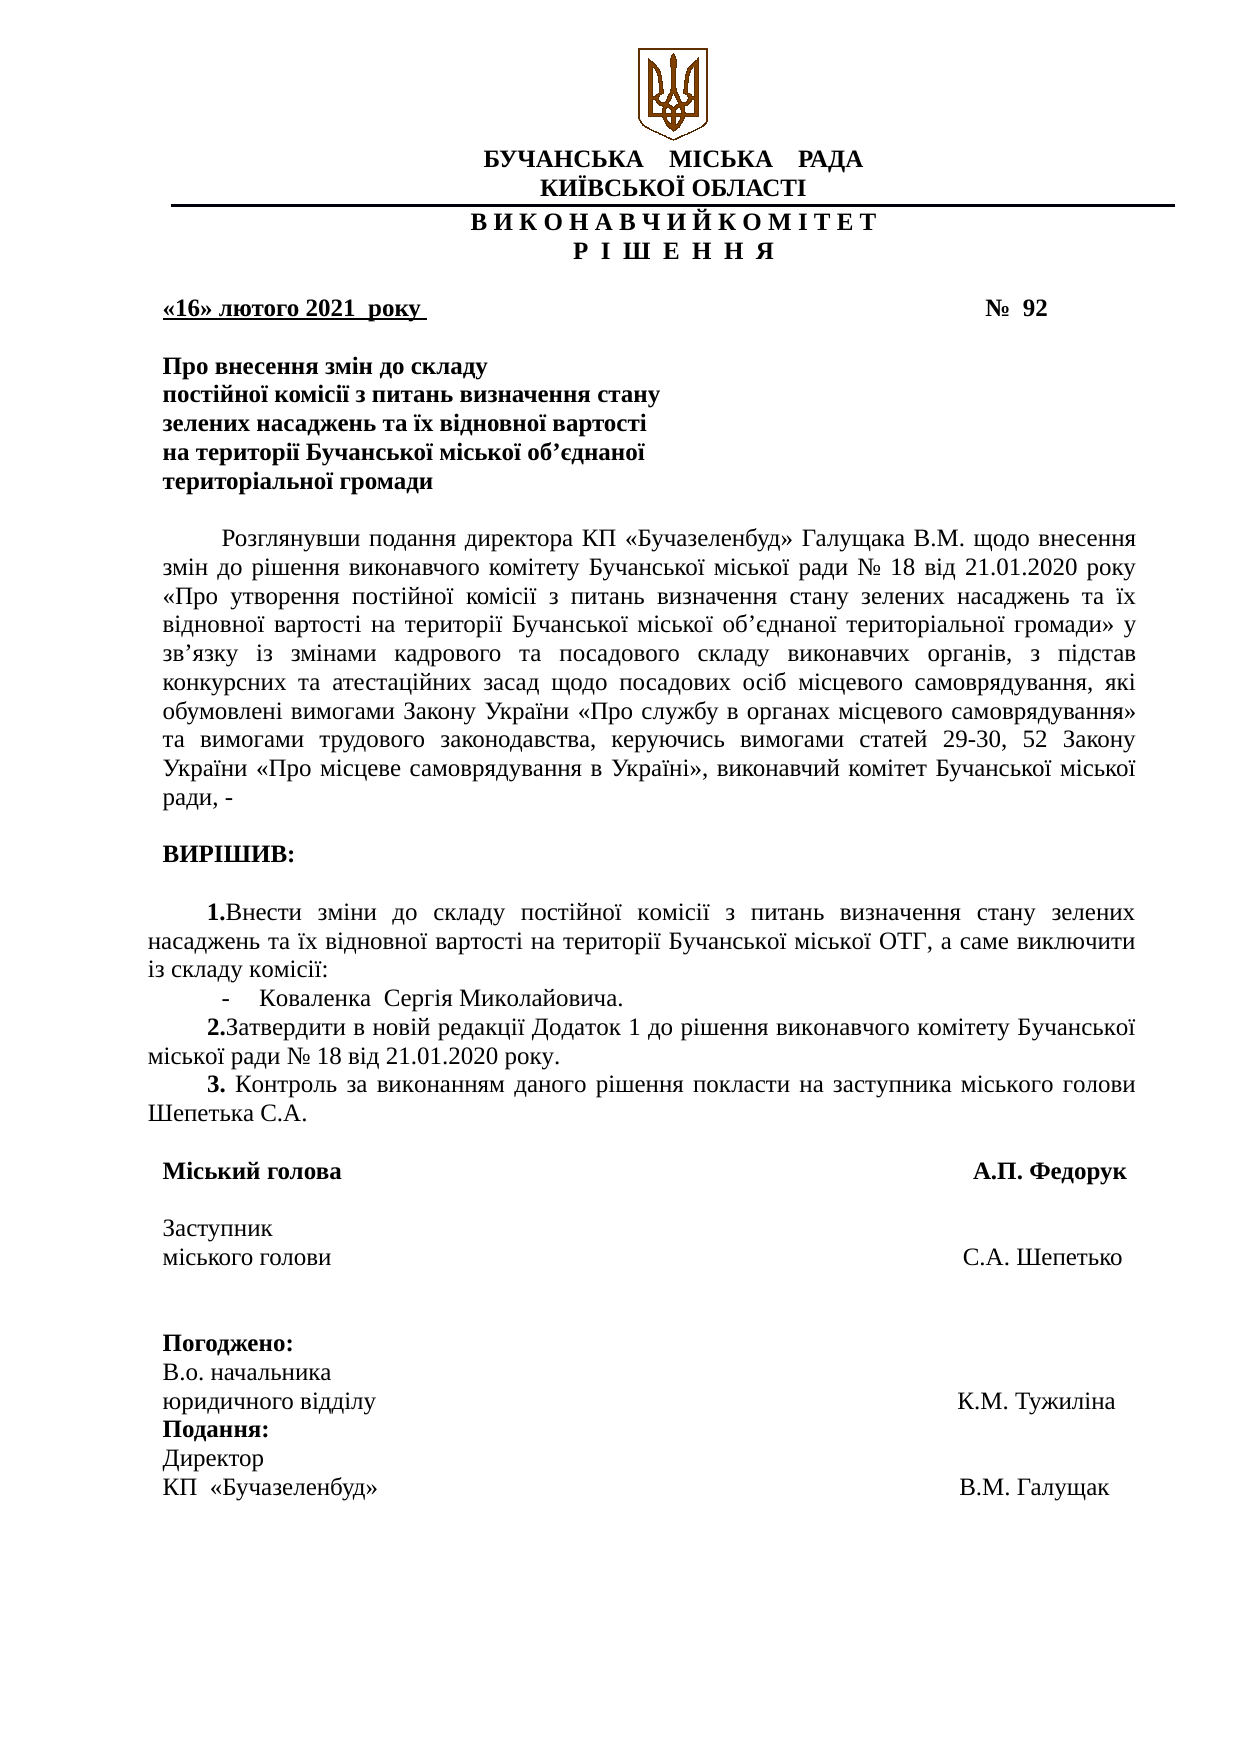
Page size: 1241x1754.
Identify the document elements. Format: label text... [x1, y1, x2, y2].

text територіальної громади [162, 466, 1137, 494]
list Коваленка Сергія Миколайовича. [221, 983, 1137, 1012]
text Погоджено: [162, 1328, 1137, 1357]
text міського голови С.А. Шепетько [162, 1242, 1137, 1271]
text 1.Внести зміни до складу постійної комісії з питань визначення стану зелених насаджень та їх відновної вартості на території Бучанської міської ОТГ, а саме виключити із складу комісії: [148, 897, 1137, 983]
text БУЧАНСЬКА МІСЬКА РАДА [148, 144, 1152, 173]
text 2.Затвердити в новій редакції Додаток 1 до рішення виконавчого комітету Бучанської міської ради № 18 від 21.01.2020 року. [148, 1012, 1137, 1069]
text 3. Контроль за виконанням даного рішення покласти на заступника міського голови Шепетька С.А. [148, 1069, 1137, 1127]
text «16» лютого 2021 року № 92 [162, 293, 1137, 322]
text КП «Бучазеленбуд» В.М. Галущак [162, 1472, 1137, 1501]
text Розглянувши подання директора КП «Бучазеленбуд» Галущака В.М. щодо внесення змін до рішення виконавчого комітету Бучанської міської ради № 18 від 21.01.2020 року «Про утворення постійної комісії з питань визначення стану зелених насаджень та їх відновної вартості на території Бучанської міської об’єднаної територіальної громади» у зв’язку із змінами кадрового та посадового складу виконавчих органів, з підстав конкурсних та атестаційних засад щодо посадових осіб місцевого самоврядування, які обумовлені вимогами Закону України «Про службу в органах місцевого самоврядування» та вимогами трудового законодавства, керуючись вимогами статей 29-30, 52 Закону України «Про місцеве самоврядування в Україні», виконавчий комітет Бучанської міської ради, - [162, 523, 1137, 811]
picture [631, 42, 716, 145]
text КИЇВСЬКОЇ ОБЛАСТІ [171, 173, 1175, 204]
text на території Бучанської міської об’єднаної [162, 437, 1137, 466]
text Міський голова А.П. Федорук [162, 1156, 1137, 1184]
text зелених насаджень та їх відновної вартості [162, 408, 1137, 437]
text Директор [162, 1443, 1137, 1472]
text юридичного відділу К.М. Тужиліна [162, 1386, 1137, 1414]
text В.о. начальника [162, 1357, 1137, 1386]
text постійної комісії з питань визначення стану [162, 379, 1137, 408]
text В И К О Н А В Ч И Й К О М І Т Е Т [148, 207, 1152, 236]
text Про внесення змін до складу [162, 351, 1137, 379]
text Заступник [162, 1213, 1137, 1242]
text ВИРІШИВ: [162, 839, 1137, 868]
text Подання: [162, 1414, 1137, 1443]
text Р І Ш Е Н Н Я [148, 236, 1152, 264]
